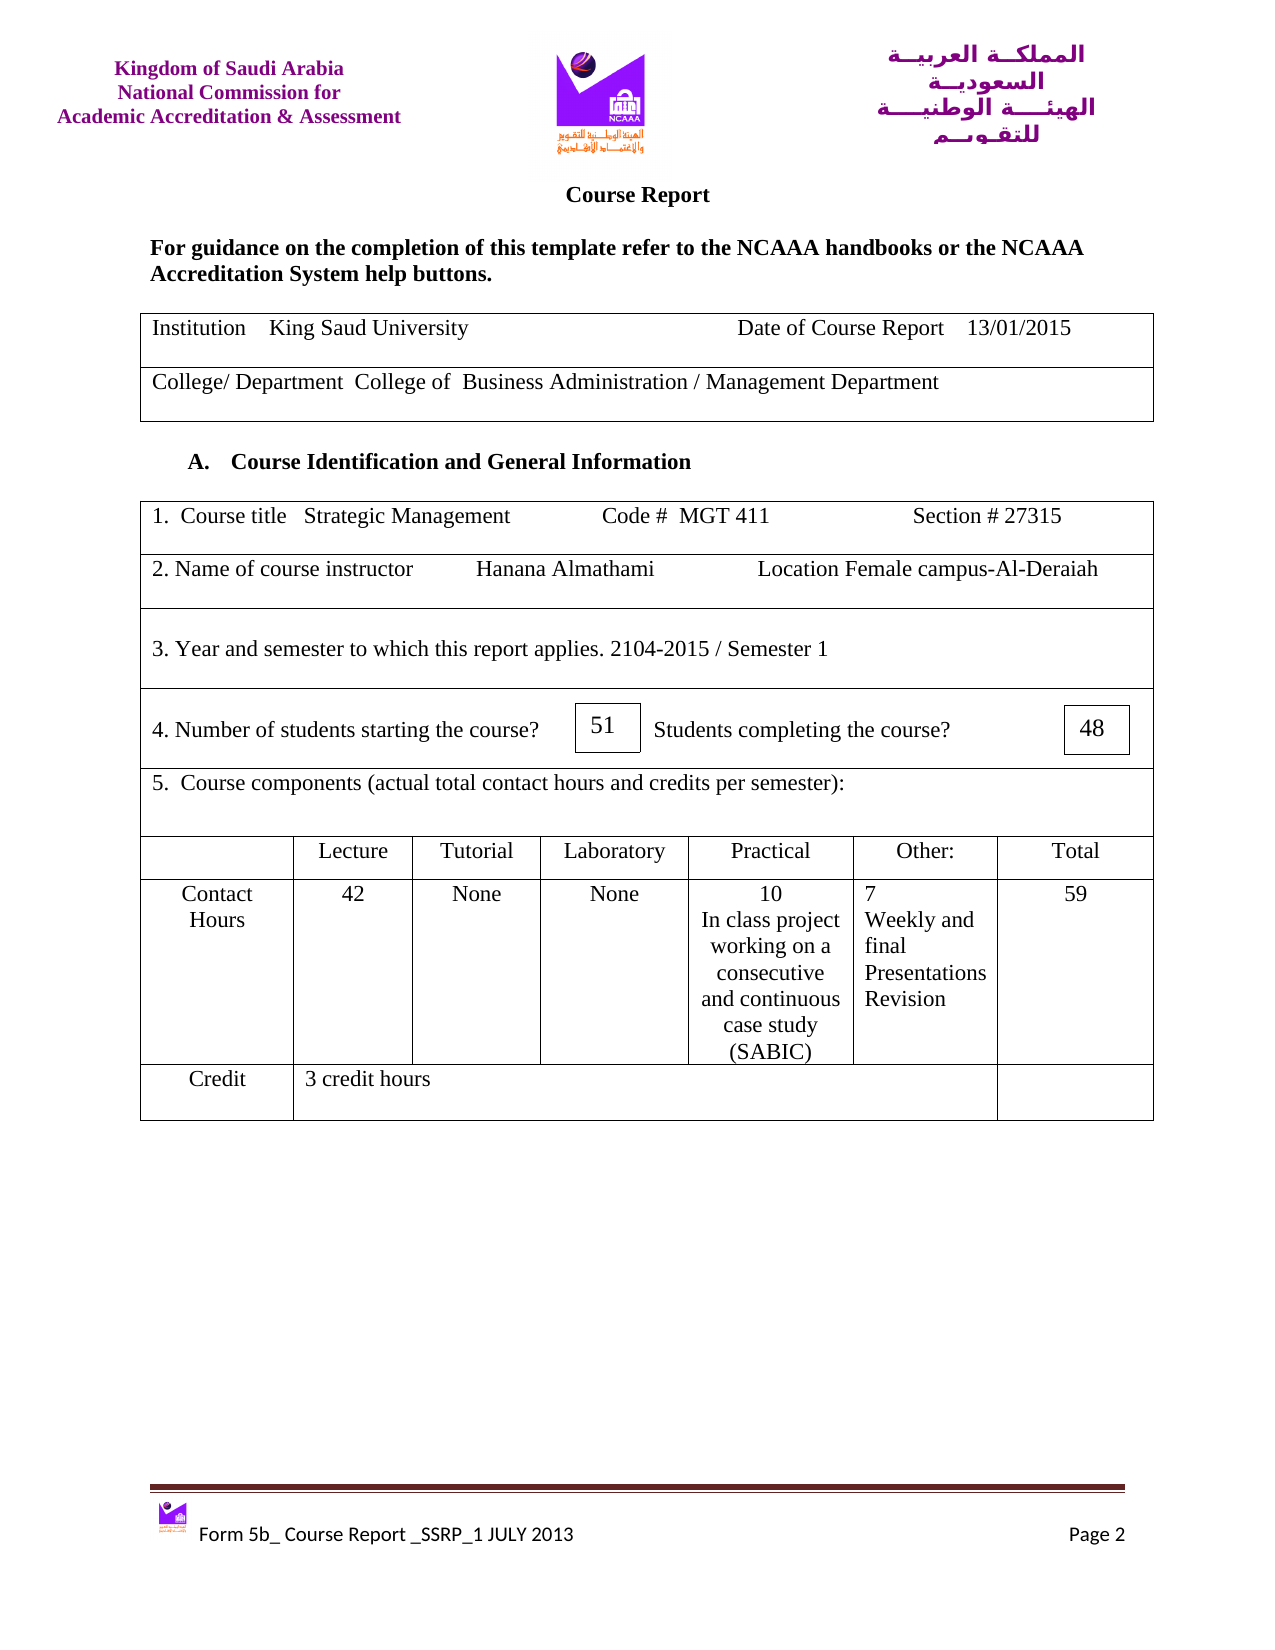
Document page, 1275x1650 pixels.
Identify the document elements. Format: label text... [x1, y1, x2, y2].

table_header 1. Course title Strategic Management Code # MGT 411 Section # 27315 [141, 502, 1153, 554]
table_cell 7 Weekly and final Presentations Revision [854, 880, 997, 1064]
table_cell None [413, 880, 540, 1064]
table_cell Practical [689, 837, 853, 879]
text For guidance on the completion of this template refer to the NCAAA handbooks or the NCAAA Accreditation System help buttons. [150, 234, 1125, 287]
table_cell 3. Year and semester to which this report applies. 2104-2015 / Semester 1 [141, 609, 1153, 688]
list Course Identification and General Information [187, 448, 1125, 474]
table_cell 2. Name of course instructor Hanana Almathami Location Female campus-Al-Deraiah [141, 555, 1153, 608]
table_cell 4. Number of students starting the course? Students completing the course? [141, 689, 1153, 768]
table_cell Laboratory [541, 837, 688, 879]
table_cell Credit [141, 1065, 293, 1120]
table_cell Lecture [294, 837, 412, 879]
table_cell 5. Course components (actual total contact hours and credits per semester): [141, 769, 1153, 836]
table_cell 42 [294, 880, 412, 1064]
table_cell Tutorial [413, 837, 540, 879]
table_cell College/ Department College of Business Administration / Management Department [141, 368, 1153, 421]
picture [150, 1495, 195, 1541]
table_cell None [541, 880, 688, 1064]
table_header Institution King Saud University Date of Course Report 13/01/2015 [141, 314, 1153, 367]
picture [528, 30, 672, 182]
table_cell Other: [854, 837, 997, 879]
table_cell 3 credit hours [294, 1065, 997, 1120]
table_cell 59 [998, 880, 1153, 1064]
text Course Report [150, 181, 1125, 208]
table_cell 10 In class project working on a consecutive and continuous case study (SABIC) [689, 880, 853, 1064]
table_cell [141, 837, 293, 879]
table_cell Contact Hours [141, 880, 293, 1064]
table_cell [998, 1065, 1153, 1120]
table_cell Total [998, 837, 1153, 879]
